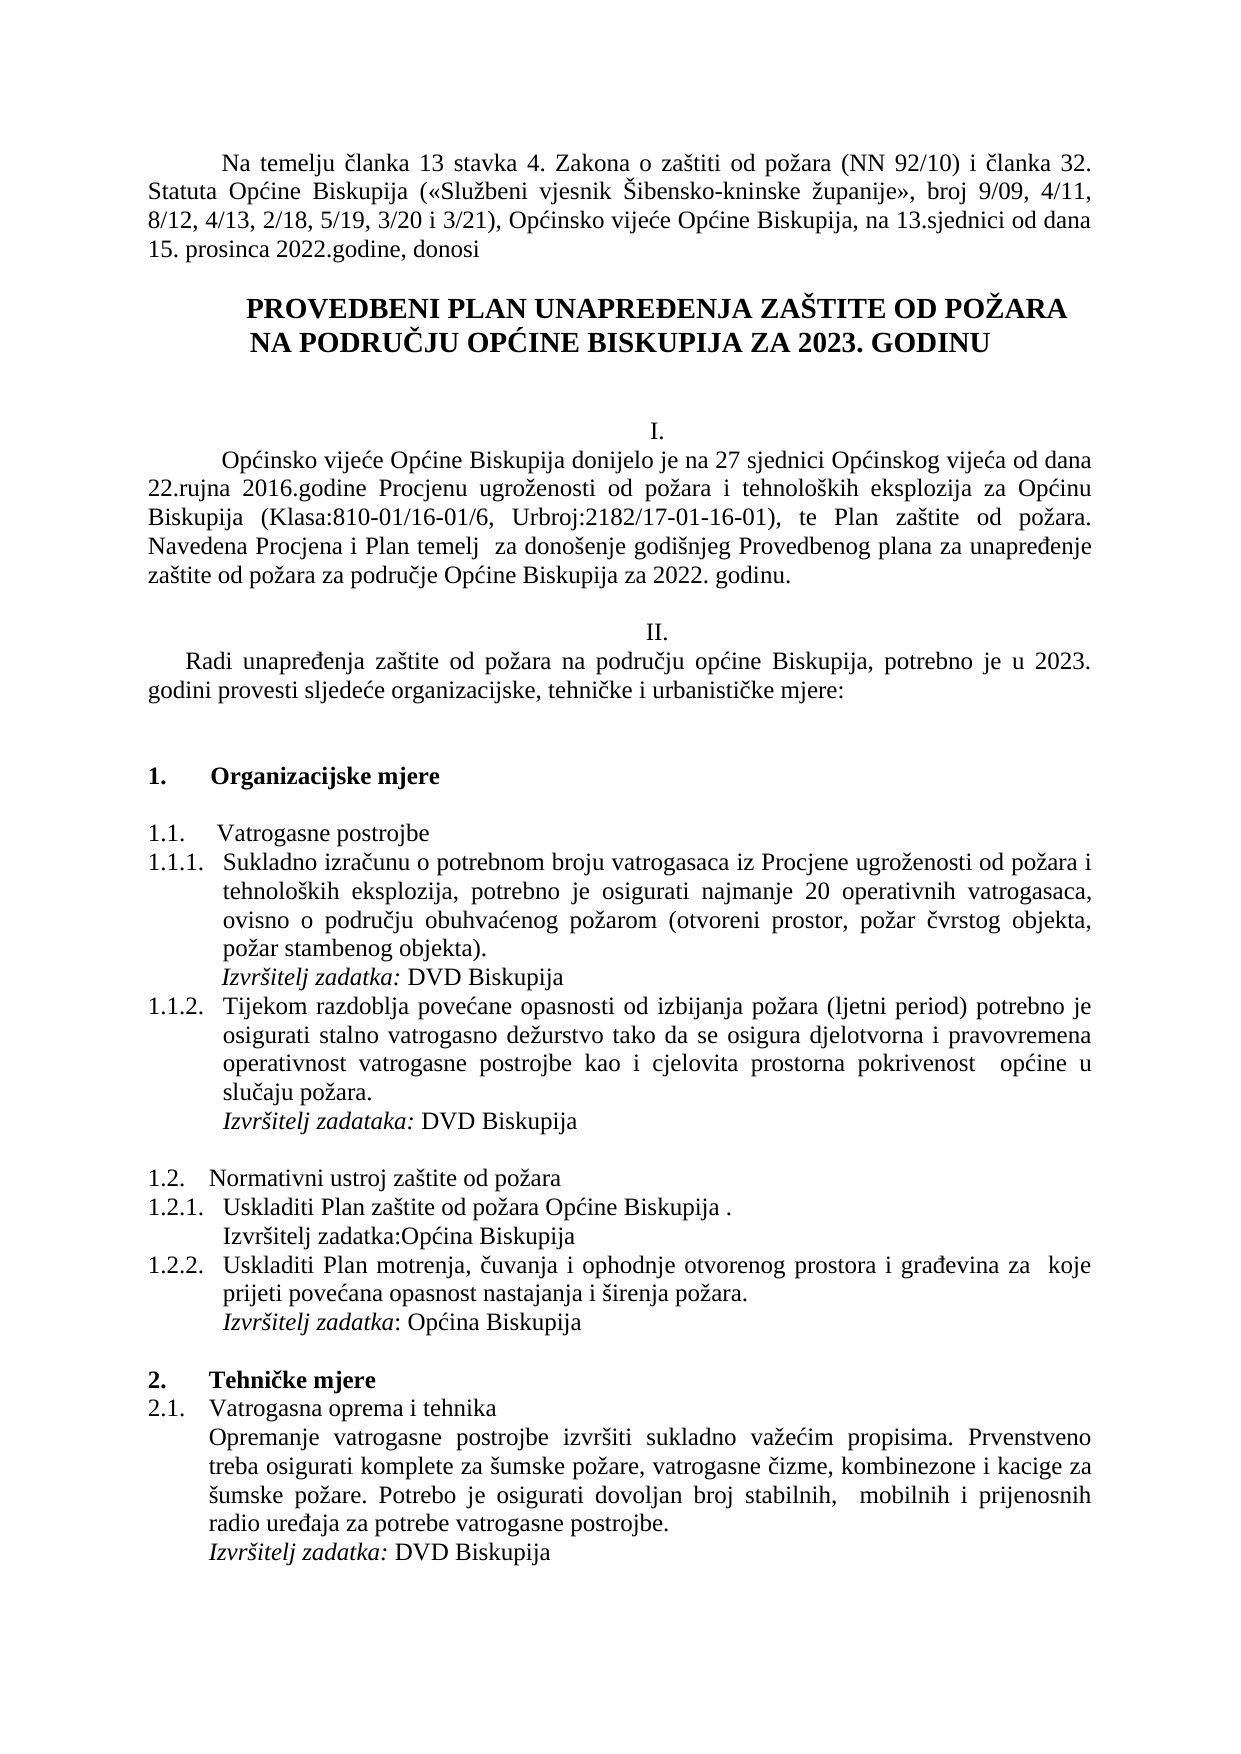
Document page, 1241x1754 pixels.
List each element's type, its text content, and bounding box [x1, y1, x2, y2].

text Izvršitelj zadatka: DVD Biskupija [221, 962, 1093, 991]
text Na temelju članka 13 stavka 4. Zakona o zaštiti od požara (NN 92/10) i članka 32. Statuta Općine Biskupija («Službeni vjesnik Šibensko-kninske županije», broj 9/09, 4/11, 8/12, 4/13, 2/18, 5/19, 3/20 i 3/21), Općinsko vijeće Općine Biskupija, na 13.sjednici od dana 15. prosinca 2022.godine, donosi [148, 148, 1093, 263]
list Sukladno izračunu o potrebnom broju vatrogasaca iz Procjene ugroženosti od požara i tehnoloških eksplozija, potrebno je osigurati najmanje 20 operativnih vatrogasaca, ovisno o području obuhvaćenog požarom (otvoreni prostor, požar čvrstog objekta, požar stambenog objekta). [148, 847, 1093, 962]
list Uskladiti Plan zaštite od požara Općine Biskupija . [148, 1192, 1093, 1221]
list Tehničke mjere [148, 1365, 1093, 1393]
text Izvršitelj zadatka: Općina Biskupija [223, 1307, 1093, 1336]
text Radi unapređenja zaštite od požara na području općine Biskupija, potrebno je u 2023. godini provesti sljedeće organizacijske, tehničke i urbanističke mjere: [148, 646, 1093, 703]
text 1.1. Vatrogasne postrojbe [148, 818, 1093, 847]
text Izvršitelj zadatka:Općina Biskupija [223, 1221, 1093, 1250]
text II. [221, 617, 1093, 646]
list Tijekom razdoblja povećane opasnosti od izbijanja požara (ljetni period) potrebno je osigurati stalno vatrogasno dežurstvo tako da se osigura djelotvorna i pravovremena operativnost vatrogasne postrojbe kao i cjelovita prostorna pokrivenost općine u slučaju požara. [148, 991, 1093, 1106]
subtitle PROVEDBENI PLAN UNAPREĐENJA ZAŠTITE OD POŽARA NA PODRUČJU OPĆINE BISKUPIJA ZA 2023. GODINU [148, 291, 1093, 358]
text 1. Organizacijske mjere [148, 761, 1093, 790]
text Izvršitelj zadatka: DVD Biskupija [208, 1537, 1093, 1566]
list Vatrogasna oprema i tehnika [148, 1393, 1093, 1422]
list Uskladiti Plan motrenja, čuvanja i ophodnje otvorenog prostora i građevina za koje prijeti povećana opasnost nastajanja i širenja požara. [148, 1250, 1093, 1307]
text Općinsko vijeće Općine Biskupija donijelo je na 27 sjednici Općinskog vijeća od dana 22.rujna 2016.godine Procjenu ugroženosti od požara i tehnoloških eksplozija za Općinu Biskupija (Klasa:810-01/16-01/6, Urbroj:2182/17-01-16-01), te Plan zaštite od požara. Navedena Procjena i Plan temelj za donošenje godišnjeg Provedbenog plana za unapređenje zaštite od požara za područje Općine Biskupija za 2022. godinu. [148, 445, 1093, 588]
list Normativni ustroj zaštite od požara [148, 1163, 1093, 1192]
text Opremanje vatrogasne postrojbe izvršiti sukladno važećim propisima. Prvenstveno treba osigurati komplete za šumske požare, vatrogasne čizme, kombinezone i kacige za šumske požare. Potrebo je osigurati dovoljan broj stabilnih, mobilnih i prijenosnih radio uređaja za potrebe vatrogasne postrojbe. [208, 1422, 1093, 1537]
text Izvršitelj zadataka: DVD Biskupija [223, 1106, 1093, 1135]
text I. [221, 416, 1093, 445]
